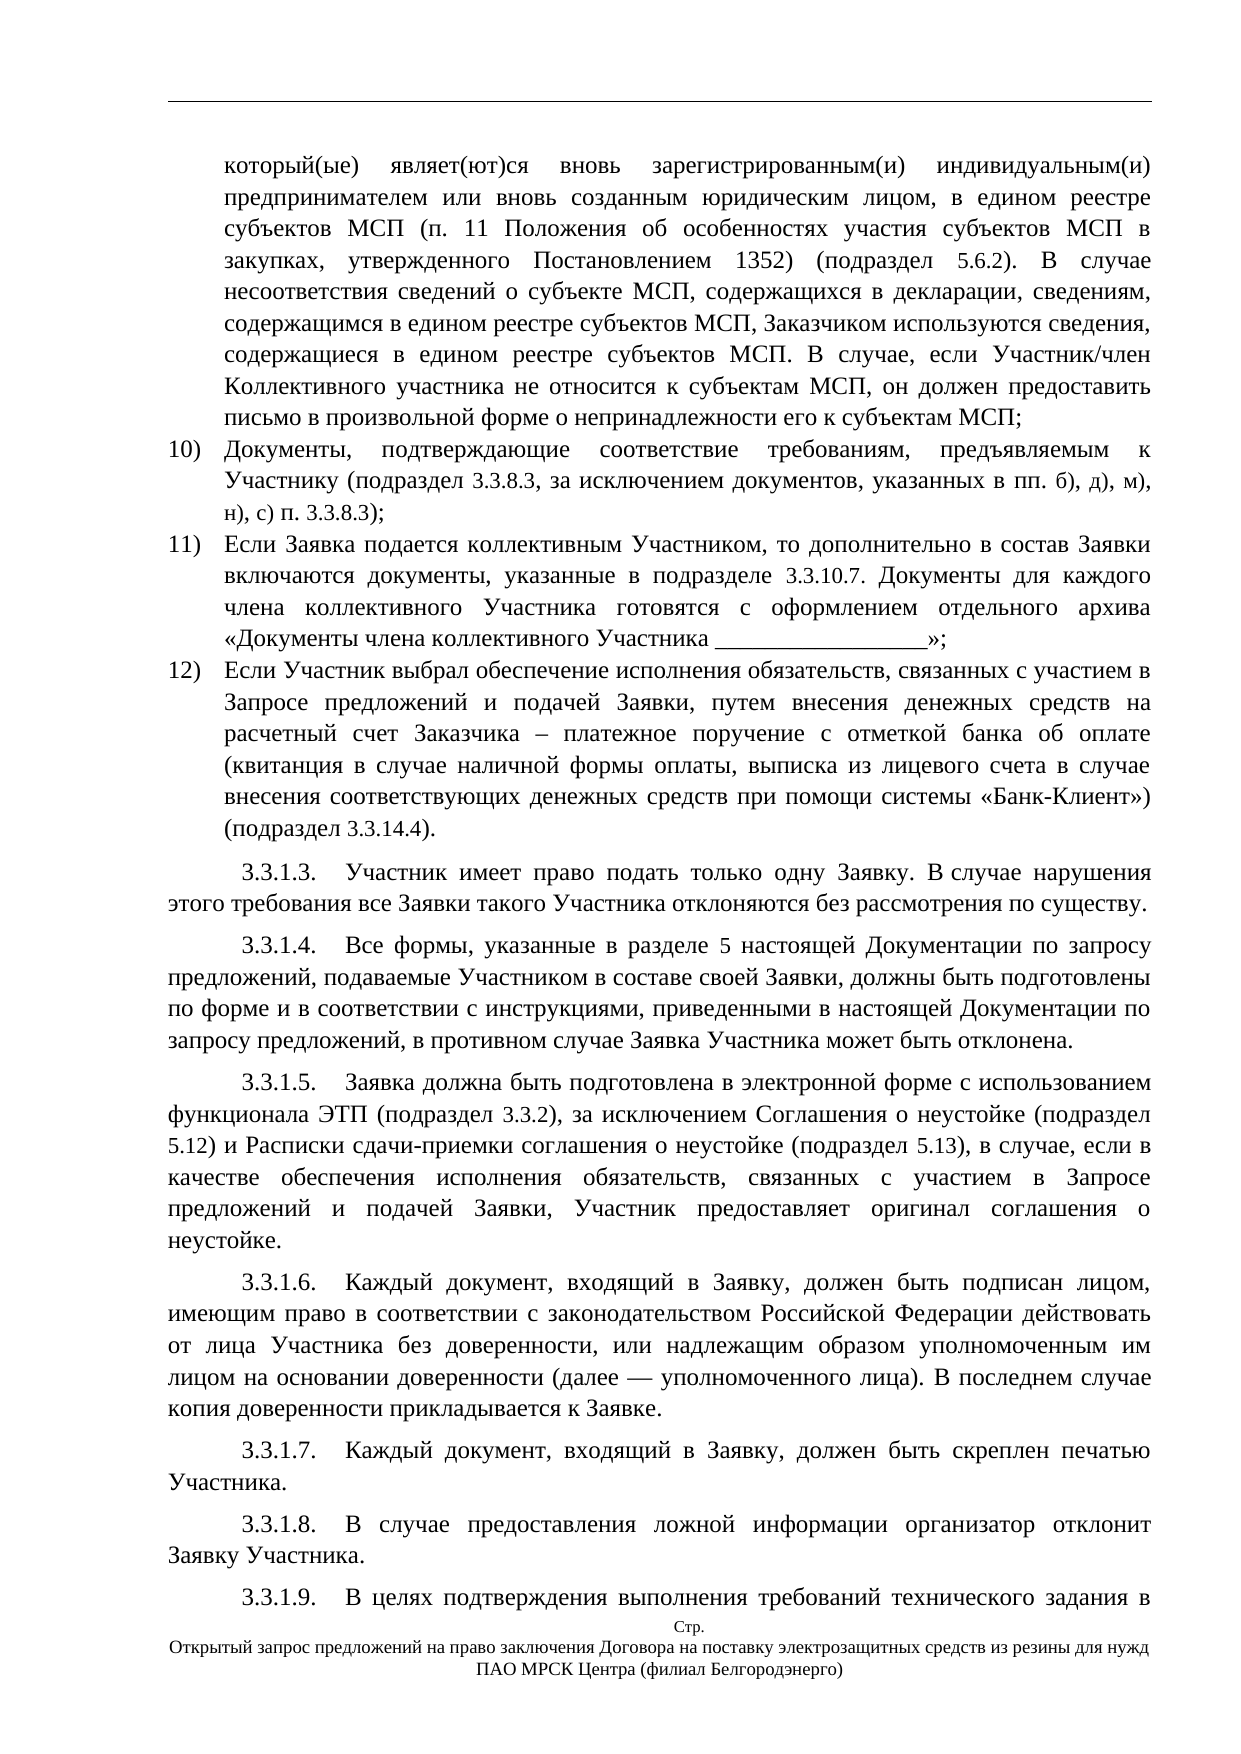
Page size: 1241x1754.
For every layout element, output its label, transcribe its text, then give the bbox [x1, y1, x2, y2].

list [168, 150, 1152, 431]
list Каждый документ, входящий в Заявку, должен быть подписан лицом, имеющим право в соответствии с законодательством Российской Федерации действовать от лица Участника без доверенности, или надлежащим образом уполномоченным им лицом на основании доверенности (далее — уполномоченного лица). В последнем случае копия доверенности прикладывается к Заявке. [168, 1267, 1152, 1422]
list Участник имеет право подать только одну Заявку. В случае нарушения этого требования все Заявки такого Участника отклоняются без рассмотрения по существу. [168, 857, 1152, 917]
list Если Заявка подается коллективным Участником, то дополнительно в состав Заявки включаются документы, указанные в подразделе 3.3.10.7. Документы для каждого члена коллективного Участника готовятся с оформлением отдельного архива «Документы члена коллективного Участника _________________»; [168, 529, 1152, 652]
list Документы, подтверждающие соответствие требованиям, предъявляемым к Участнику (подраздел 3.3.8.3, за исключением документов, указанных в пп. б), д), м), н), с) п. 3.3.8.3); [168, 434, 1152, 526]
list В случае предоставления ложной информации организатор отклонит Заявку Участника. [168, 1509, 1152, 1569]
list Заявка должна быть подготовлена в электронной форме с использованием функционала ЭТП (подраздел 3.3.2), за исключением Соглашения о неустойке (подраздел 5.12) и Расписки сдачи-приемки соглашения о неустойке (подраздел 5.13), в случае, если в качестве обеспечения исполнения обязательств, связанных с участием в Запросе предложений и подачей Заявки, Участник предоставляет оригинал соглашения о неустойке. [168, 1067, 1152, 1254]
list Все формы, указанные в разделе 5 настоящей Документации по запросу предложений, подаваемые Участником в составе своей Заявки, должны быть подготовлены по форме и в соответствии с инструкциями, приведенными в настоящей Документации по запросу предложений, в противном случае Заявка Участника может быть отклонена. [168, 930, 1152, 1054]
list Каждый документ, входящий в Заявку, должен быть скреплен печатью Участника. [168, 1435, 1152, 1495]
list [168, 1582, 1152, 1611]
list Если Участник выбрал обеспечение исполнения обязательств, связанных с участием в Запросе предложений и подачей Заявки, путем внесения денежных средств на расчетный счет Заказчика – платежное поручение с отметкой банка об оплате (квитанция в случае наличной формы оплаты, выписка из лицевого счета в случае внесения соответствующих денежных средств при помощи системы «Банк-Клиент») (подраздел 3.3.14.4). [168, 655, 1152, 842]
